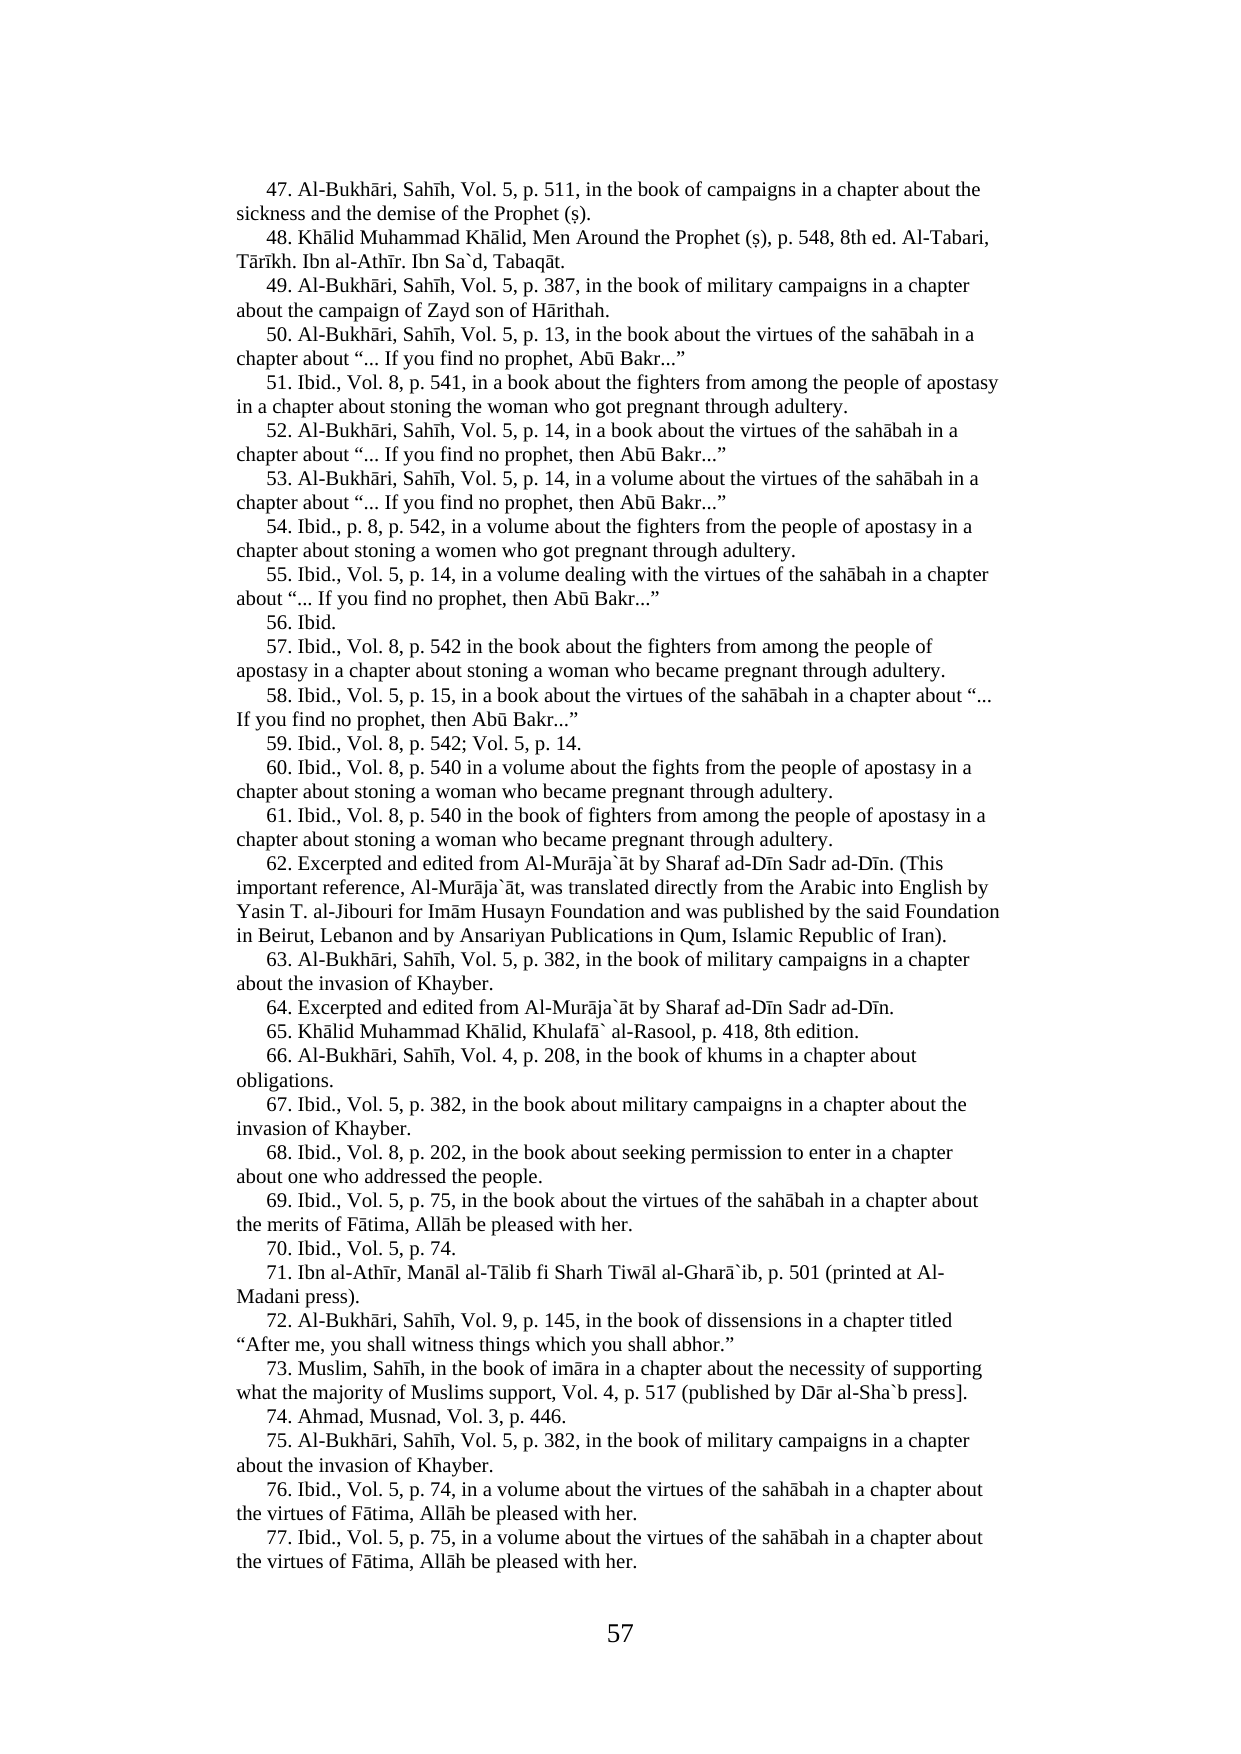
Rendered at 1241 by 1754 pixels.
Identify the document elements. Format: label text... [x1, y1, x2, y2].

text 62. Excerpted and edited from Al-Murāja`āt by Sharaf ad-Dīn Sadr ad-Dīn. (This important reference, Al-Murāja`āt, was translated directly from the Arabic into English by Yasin T. al-Jibouri for Imām Husayn Foundation and was published by the said Foundation in Beirut, Lebanon and by Ansariyan Publications in Qum, Islamic Republic of Iran). [236, 851, 1004, 947]
text 55. Ibid., Vol. 5, p. 14, in a volume dealing with the virtues of the sahābah in a chapter about “... If you find no prophet, then Abū Bakr...” [236, 562, 1004, 610]
text 51. Ibid., Vol. 8, p. 541, in a book about the fighters from among the people of apostasy in a chapter about stoning the woman who got pregnant through adultery. [236, 370, 1004, 418]
text 63. Al-Bukhāri, Sahīh, Vol. 5, p. 382, in the book of military campaigns in a chapter about the invasion of Khayber. [236, 947, 1004, 995]
text 50. Al-Bukhāri, Sahīh, Vol. 5, p. 13, in the book about the virtues of the sahābah in a chapter about “... If you find no prophet, Abū Bakr...” [236, 322, 1004, 370]
text 52. Al-Bukhāri, Sahīh, Vol. 5, p. 14, in a book about the virtues of the sahābah in a chapter about “... If you find no prophet, then Abū Bakr...” [236, 418, 1004, 466]
text 47. Al-Bukhāri, Sahīh, Vol. 5, p. 511, in the book of campaigns in a chapter about the sickness and the demise of the Prophet (ṣ). [236, 177, 1004, 225]
text 68. Ibid., Vol. 8, p. 202, in the book about seeking permission to enter in a chapter about one who addressed the people. [236, 1140, 1004, 1188]
text 70. Ibid., Vol. 5, p. 74. [236, 1236, 1004, 1260]
text 75. Al-Bukhāri, Sahīh, Vol. 5, p. 382, in the book of military campaigns in a chapter about the invasion of Khayber. [236, 1428, 1004, 1477]
text 48. Khālid Muhammad Khālid, Men Around the Prophet (ṣ), p. 548, 8th ed. Al-Tabari, Tārīkh. Ibn al-Athīr. Ibn Sa`d, Tabaqāt. [236, 225, 1004, 273]
text 49. Al-Bukhāri, Sahīh, Vol. 5, p. 387, in the book of military campaigns in a chapter about the campaign of Zayd son of Hārithah. [236, 273, 1004, 322]
text 67. Ibid., Vol. 5, p. 382, in the book about military campaigns in a chapter about the invasion of Khayber. [236, 1092, 1004, 1140]
text 53. Al-Bukhāri, Sahīh, Vol. 5, p. 14, in a volume about the virtues of the sahābah in a chapter about “... If you find no prophet, then Abū Bakr...” [236, 466, 1004, 514]
text 65. Khālid Muhammad Khālid, Khulafā` al-Rasool, p. 418, 8th edition. [236, 1019, 1004, 1043]
text 76. Ibid., Vol. 5, p. 74, in a volume about the virtues of the sahābah in a chapter about the virtues of Fātima, Allāh be pleased with her. [236, 1477, 1004, 1525]
text 54. Ibid., p. 8, p. 542, in a volume about the fighters from the people of apostasy in a chapter about stoning a women who got pregnant through adultery. [236, 514, 1004, 562]
text 71. Ibn al-Athīr, Manāl al-Tālib fi Sharh Tiwāl al-Gharā`ib, p. 501 (printed at Al-Madani press). [236, 1260, 1004, 1308]
text 66. Al-Bukhāri, Sahīh, Vol. 4, p. 208, in the book of khums in a chapter about obligations. [236, 1043, 1004, 1092]
text 64. Excerpted and edited from Al-Murāja`āt by Sharaf ad-Dīn Sadr ad-Dīn. [236, 995, 1004, 1019]
text 72. Al-Bukhāri, Sahīh, Vol. 9, p. 145, in the book of dissensions in a chapter titled “After me, you shall witness things which you shall abhor.” [236, 1308, 1004, 1356]
text 58. Ibid., Vol. 5, p. 15, in a book about the virtues of the sahābah in a chapter about “... If you find no prophet, then Abū Bakr...” [236, 682, 1004, 731]
text 61. Ibid., Vol. 8, p. 540 in the book of fighters from among the people of apostasy in a chapter about stoning a woman who became pregnant through adultery. [236, 803, 1004, 851]
text 77. Ibid., Vol. 5, p. 75, in a volume about the virtues of the sahābah in a chapter about the virtues of Fātima, Allāh be pleased with her. [236, 1525, 1004, 1573]
text 60. Ibid., Vol. 8, p. 540 in a volume about the fights from the people of apostasy in a chapter about stoning a woman who became pregnant through adultery. [236, 755, 1004, 803]
text 73. Muslim, Sahīh, in the book of imāra in a chapter about the necessity of supporting what the majority of Muslims support, Vol. 4, p. 517 (published by Dār al-Sha`b press]. [236, 1356, 1004, 1404]
text 59. Ibid., Vol. 8, p. 542; Vol. 5, p. 14. [236, 731, 1004, 755]
text 57. Ibid., Vol. 8, p. 542 in the book about the fighters from among the people of apostasy in a chapter about stoning a woman who became pregnant through adultery. [236, 634, 1004, 682]
text 74. Ahmad, Musnad, Vol. 3, p. 446. [236, 1404, 1004, 1428]
text 56. Ibid. [236, 610, 1004, 634]
text 69. Ibid., Vol. 5, p. 75, in the book about the virtues of the sahābah in a chapter about the merits of Fātima, Allāh be pleased with her. [236, 1188, 1004, 1236]
